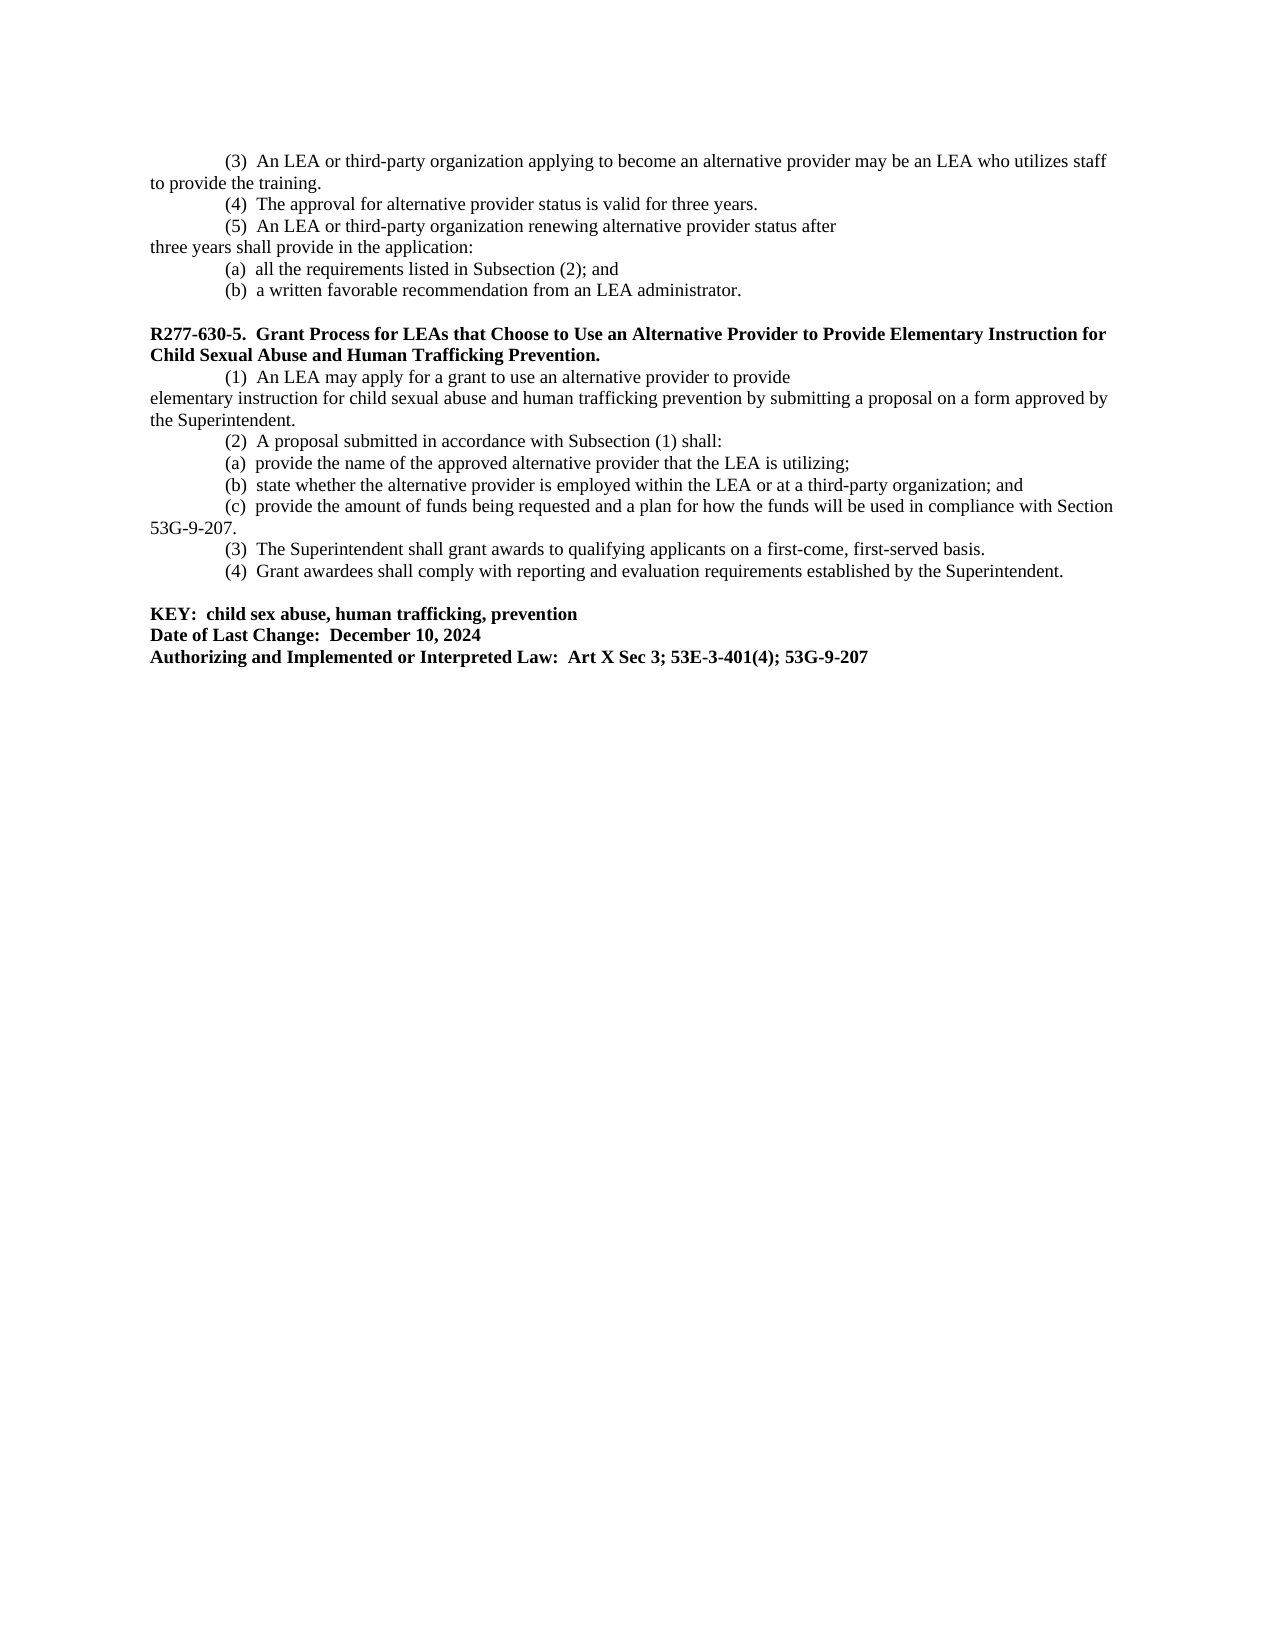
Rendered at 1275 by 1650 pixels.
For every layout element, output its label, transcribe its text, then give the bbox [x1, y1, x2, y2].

text elementary instruction for child sexual abuse and human trafficking prevention by submitting a proposal on a form approved by the Superintendent. [150, 387, 1125, 430]
text (b) state whether the alternative provider is employed within the LEA or at a third-party organization; and [150, 473, 1125, 495]
text (3) The Superintendent shall grant awards to qualifying applicants on a first-come, first-served basis. [150, 538, 1125, 560]
text (3) An LEA or third-party organization applying to become an alternative provider may be an LEA who utilizes staff to provide the training. [150, 150, 1125, 193]
text (c) provide the amount of funds being requested and a plan for how the funds will be used in compliance with Section 53G-9-207. [150, 495, 1125, 538]
text (b) a written favorable recommendation from an LEA administrator. [150, 279, 1125, 301]
text (2) A proposal submitted in accordance with Subsection (1) shall: [150, 430, 1125, 452]
text (5) An LEA or third-party organization renewing alternative provider status after [150, 215, 1125, 236]
text R277-630-5. Grant Process for LEAs that Choose to Use an Alternative Provider to Provide Elementary Instruction for Child Sexual Abuse and Human Trafficking Prevention. [150, 322, 1125, 366]
text Authorizing and Implemented or Interpreted Law: Art X Sec 3; 53E-3-401(4); 53G-9-207 [150, 646, 1125, 667]
text (4) The approval for alternative provider status is valid for three years. [150, 193, 1125, 215]
text (a) provide the name of the approved alternative provider that the LEA is utilizing; [150, 452, 1125, 473]
text three years shall provide in the application: [150, 236, 1125, 258]
text Date of Last Change: December 10, 2024 [150, 624, 1125, 646]
text (1) An LEA may apply for a grant to use an alternative provider to provide [150, 366, 1125, 387]
text (4) Grant awardees shall comply with reporting and evaluation requirements established by the Superintendent. [150, 560, 1125, 581]
text (a) all the requirements listed in Subsection (2); and [150, 258, 1125, 279]
text KEY: child sex abuse, human trafficking, prevention [150, 603, 1125, 624]
